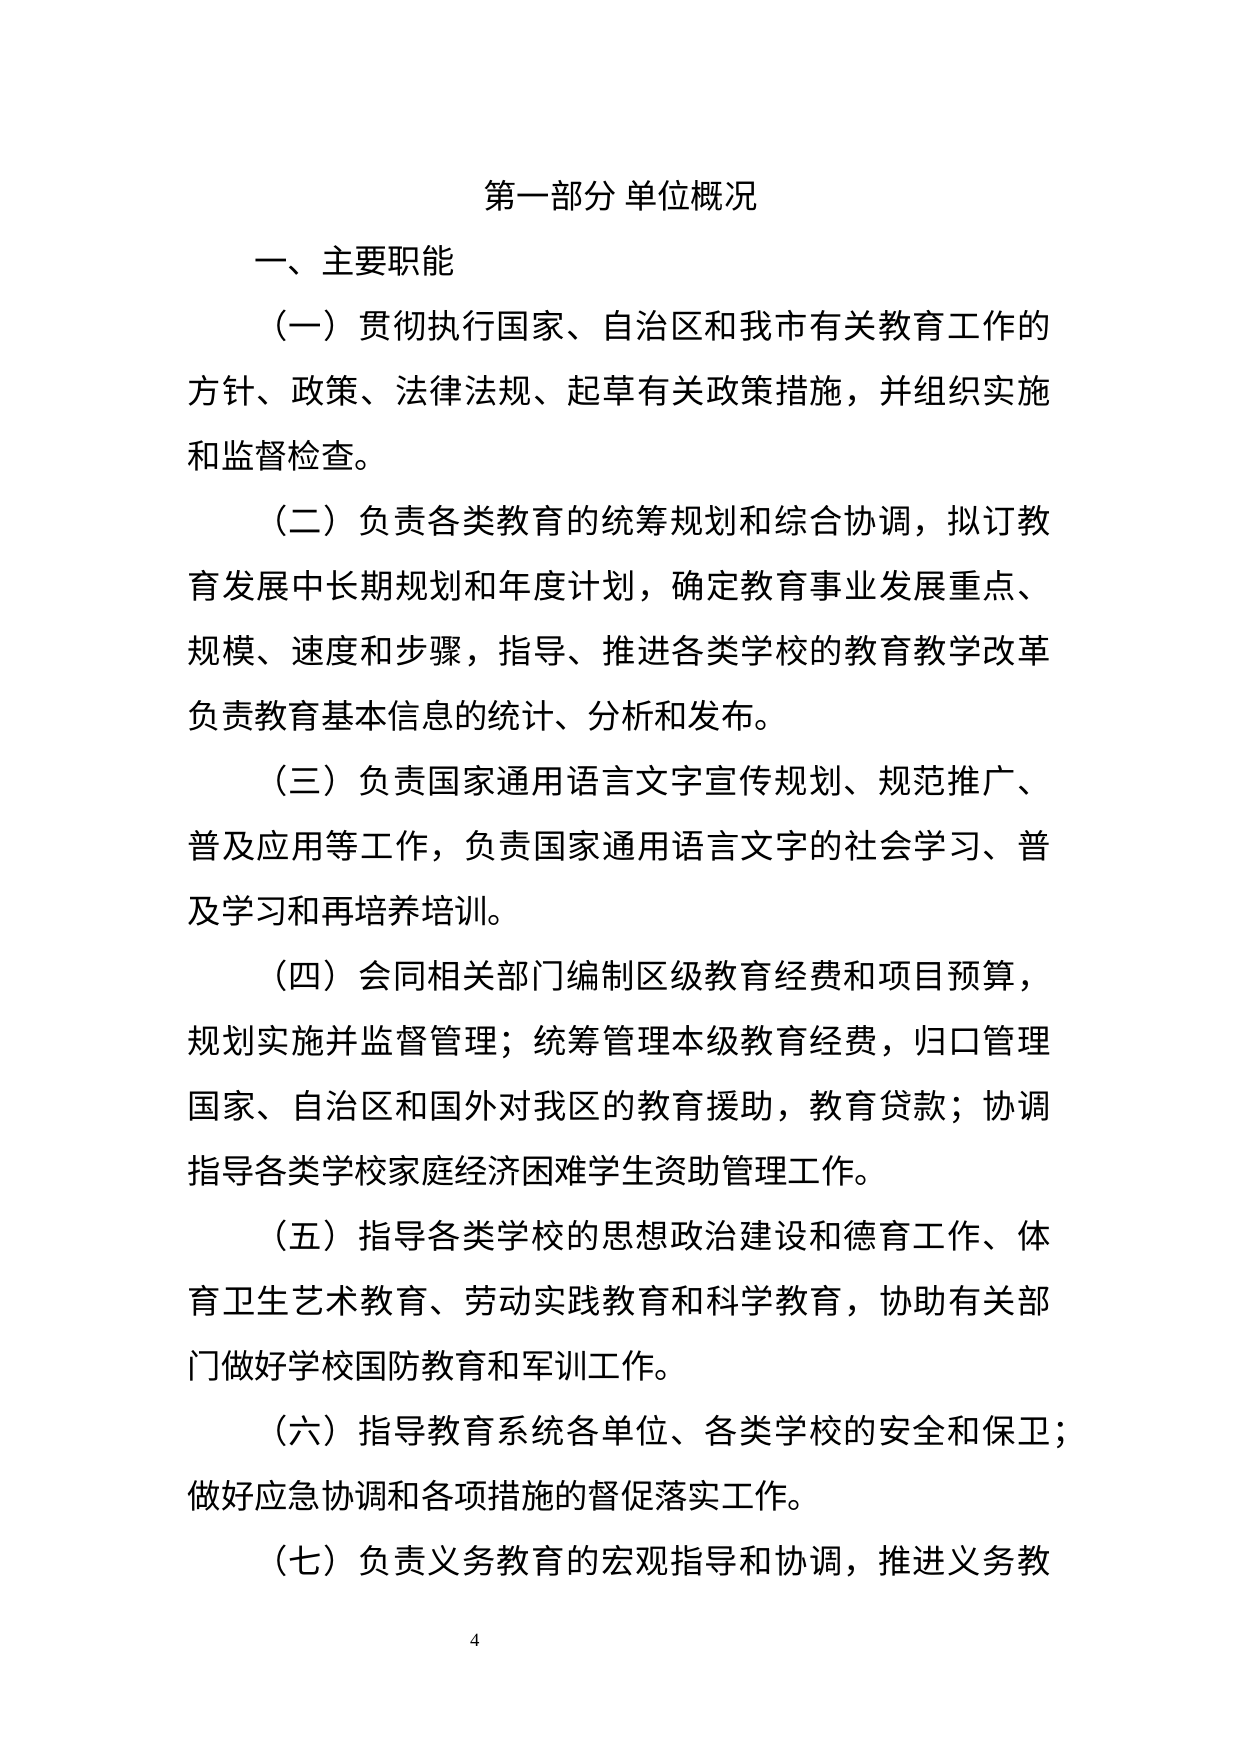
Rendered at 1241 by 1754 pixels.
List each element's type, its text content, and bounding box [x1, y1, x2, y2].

text （四）会同相关部门编制区级教育经费和项目预算，规划实施并监督管理；统筹管理本级教育经费，归口管理国家、自治区和国外对我区的教育援助，教育贷款；协调指导各类学校家庭经济困难学生资助管理工作。 [187, 942, 1053, 1202]
text 一、主要职能 [187, 227, 1053, 292]
text （五）指导各类学校的思想政治建设和德育工作、体育卫生艺术教育、劳动实践教育和科学教育，协助有关部门做好学校国防教育和军训工作。 [187, 1202, 1053, 1397]
text （二）负责各类教育的统筹规划和综合协调，拟订教育发展中长期规划和年度计划，确定教育事业发展重点、规模、速度和步骤，指导、推进各类学校的教育教学改革；负责教育基本信息的统计、分析和发布。 [187, 487, 1053, 747]
text （三）负责国家通用语言文字宣传规划、规范推广、普及应用等工作，负责国家通用语言文字的社会学习、普及学习和再培养培训。 [187, 747, 1053, 942]
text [187, 1527, 1053, 1592]
text 第一部分 单位概况 [187, 162, 1053, 227]
text （六）指导教育系统各单位、各类学校的安全和保卫；做好应急协调和各项措施的督促落实工作。 [187, 1397, 1053, 1527]
text （一）贯彻执行国家、自治区和我市有关教育工作的方针、政策、法律法规、起草有关政策措施，并组织实施和监督检查。 [187, 292, 1053, 487]
